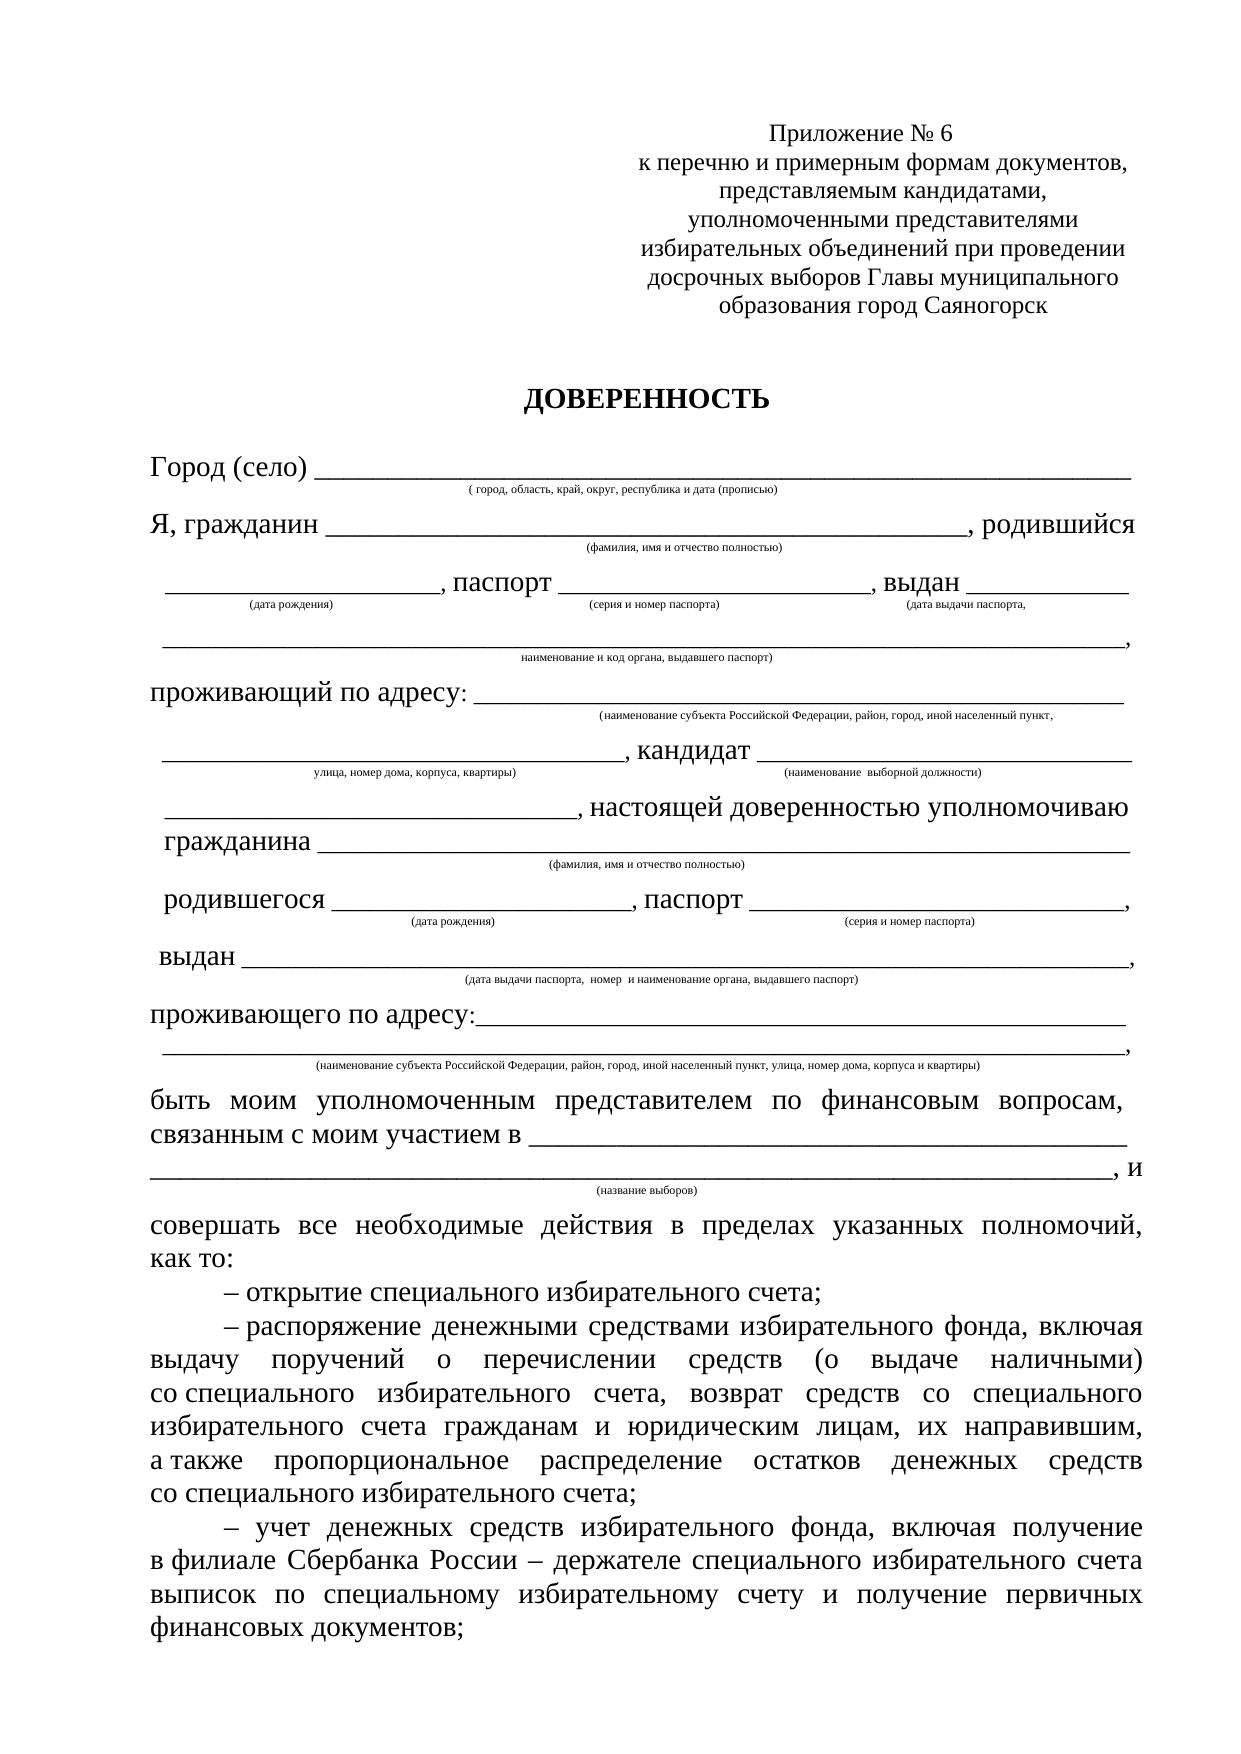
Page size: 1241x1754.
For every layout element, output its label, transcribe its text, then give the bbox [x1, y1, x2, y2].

text (наименование субъекта Российской Федерации, район, город, иной населенный пункт, [150, 708, 1144, 732]
text (дата рождения) (серия и номер паспорта) [150, 914, 1144, 938]
text ДОВЕРЕННОСТЬ [150, 382, 1144, 415]
text _____________________________________________________________________________, [150, 622, 1144, 650]
text – учет денежных средств избирательного фонда, включая получение в филиале Сбербанка России – держателе специального избирательного счета выписок по специальному избирательному счету и получение первичных финансовых документов; [150, 1509, 1144, 1643]
text __________________________________________________________________, и [150, 1149, 1144, 1183]
text (наименование субъекта Российской Федерации, район, город, иной населенный пункт, улица, номер дома, корпуса и квартиры) [150, 1058, 1144, 1082]
text совершать все необходимые действия в пределах указанных полномочий, как то: [150, 1207, 1144, 1274]
text улица, номер дома, корпуса, квартиры) (наименование выборной должности) [150, 766, 1144, 789]
text _____________________________________, кандидат ______________________________ [150, 732, 1144, 766]
text быть моим уполномоченным представителем по финансовым вопросам, связанным с моим участием в _________________________________________ [150, 1082, 1144, 1149]
text Я, гражданин ____________________________________________, родившийся [150, 506, 1144, 540]
text родившегося ________________________, паспорт ______________________________, [150, 881, 1144, 914]
text ( город, область, край, округ, республика и дата (прописью) [469, 482, 1144, 506]
text (дата выдачи паспорта, номер и наименование органа, выдавшего паспорт) [150, 972, 1144, 996]
text – открытие специального избирательного счета; [150, 1274, 1144, 1308]
text (название выборов) [150, 1183, 1144, 1207]
text наименование и код органа, выдавшего паспорт) [150, 650, 1144, 674]
text (фамилия, имя и отчество полностью) [150, 540, 1144, 564]
text к перечню и примерным формам документов, представляемым кандидатами, уполномоченными представителями избирательных объединений при проведении досрочных выборов Главы муниципального образования город Саяногорск [622, 147, 1144, 319]
text проживающего по адресу:____________________________________________________ [150, 996, 1144, 1029]
text ______________________, паспорт _________________________, выдан _____________ [150, 564, 1144, 597]
text проживающий по адресу: ____________________________________________________ [150, 674, 1144, 708]
text – распоряжение денежными средствами избирательного фонда, включая выдачу поручений о перечислении средств (о выдаче наличными) со специального избирательного счета, возврат средств со специального избирательного счета гражданам и юридическим лицам, их направившим, а также пропорциональное распределение остатков денежных средств со специального избирательного счета; [150, 1308, 1144, 1509]
text _________________________________, настоящей доверенностью уполномочиваю [150, 789, 1144, 823]
text _____________________________________________________________________________, [150, 1029, 1144, 1058]
text выдан _______________________________________________________________________, [150, 938, 1144, 972]
text Город (село) ________________________________________________________ [150, 449, 1144, 482]
text (дата рождения) (серия и номер паспорта) (дата выдачи паспорта, [150, 597, 1144, 622]
text гражданина _________________________________________________________________ [150, 823, 1144, 857]
text Приложение № 6 [150, 118, 1144, 147]
text (фамилия, имя и отчество полностью) [150, 857, 1144, 881]
